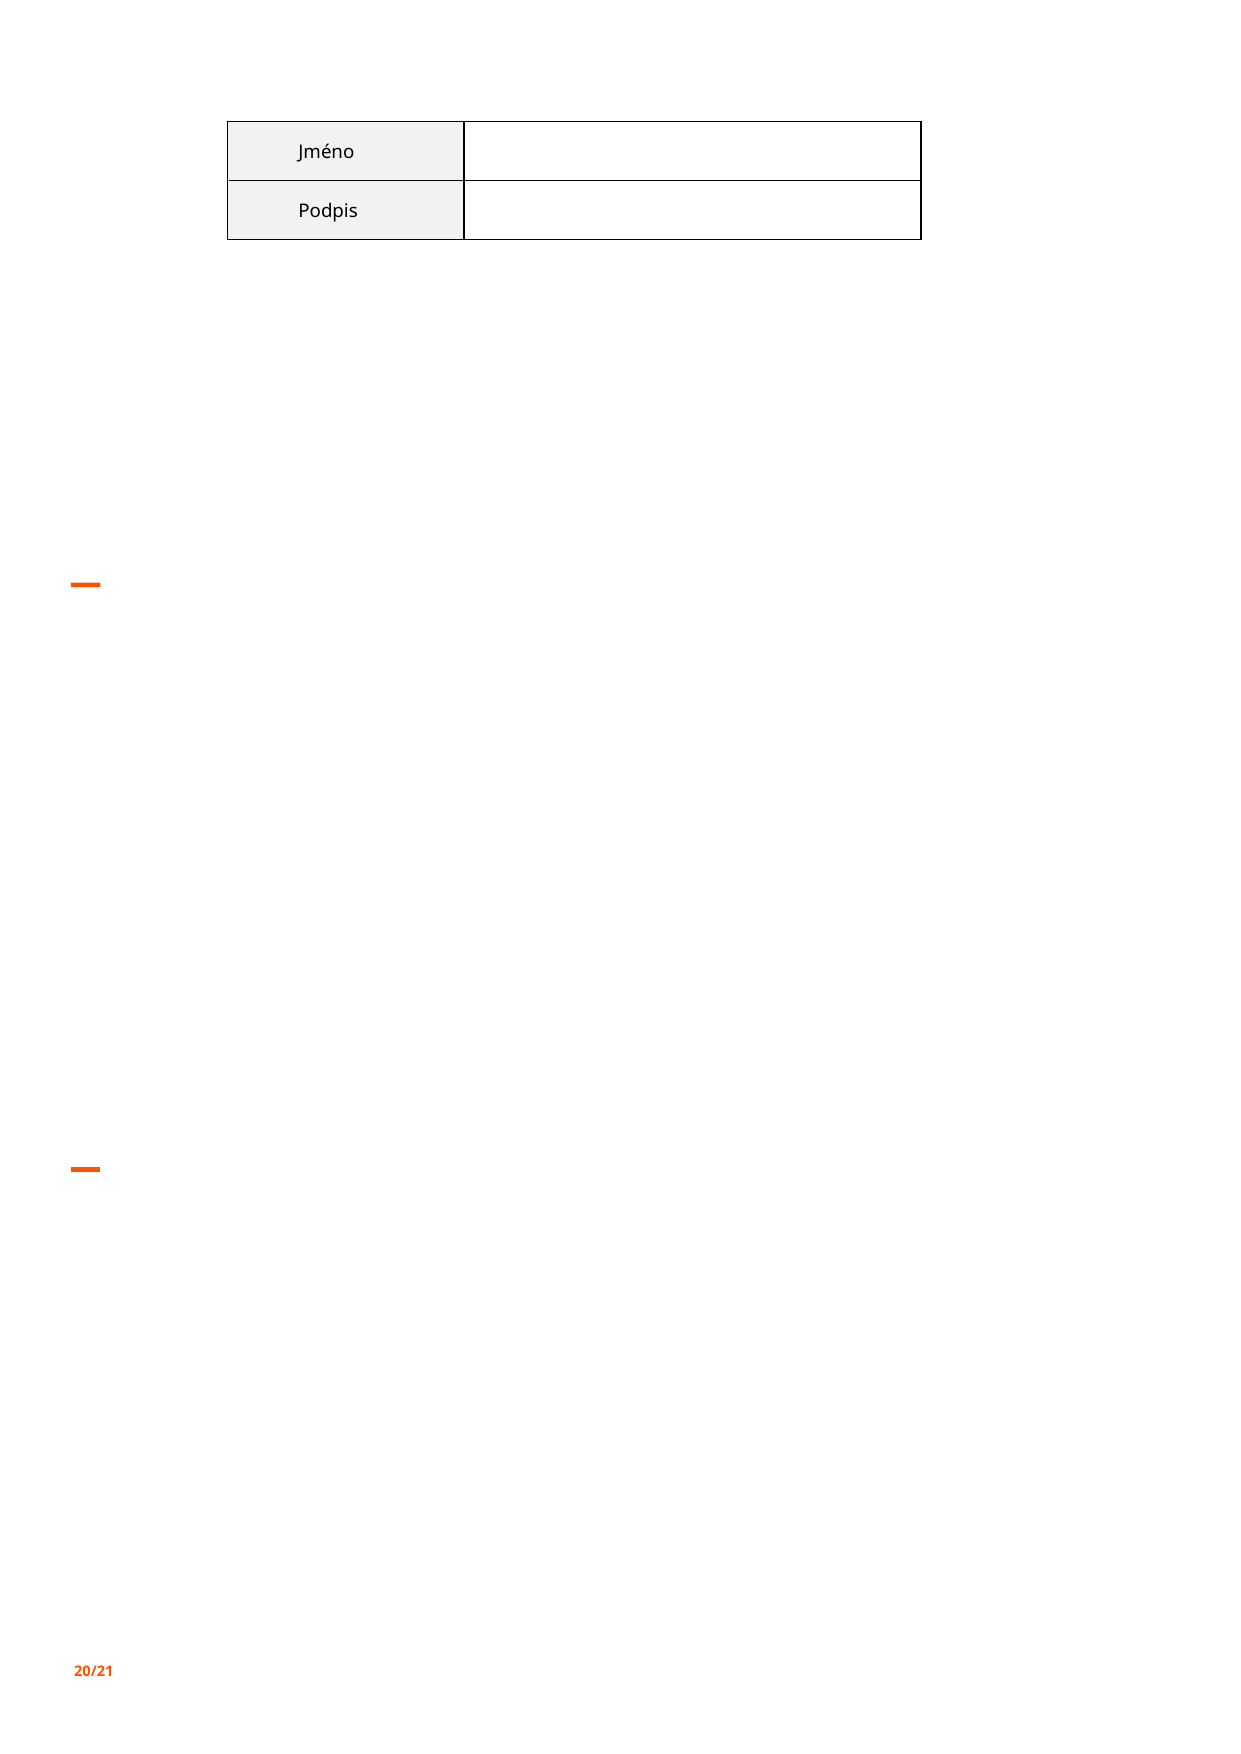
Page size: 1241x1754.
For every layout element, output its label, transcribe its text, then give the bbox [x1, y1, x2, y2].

table_header Jméno [228, 122, 463, 180]
table_cell [465, 181, 920, 239]
table_header [465, 122, 920, 180]
table_cell Podpis [228, 181, 463, 239]
